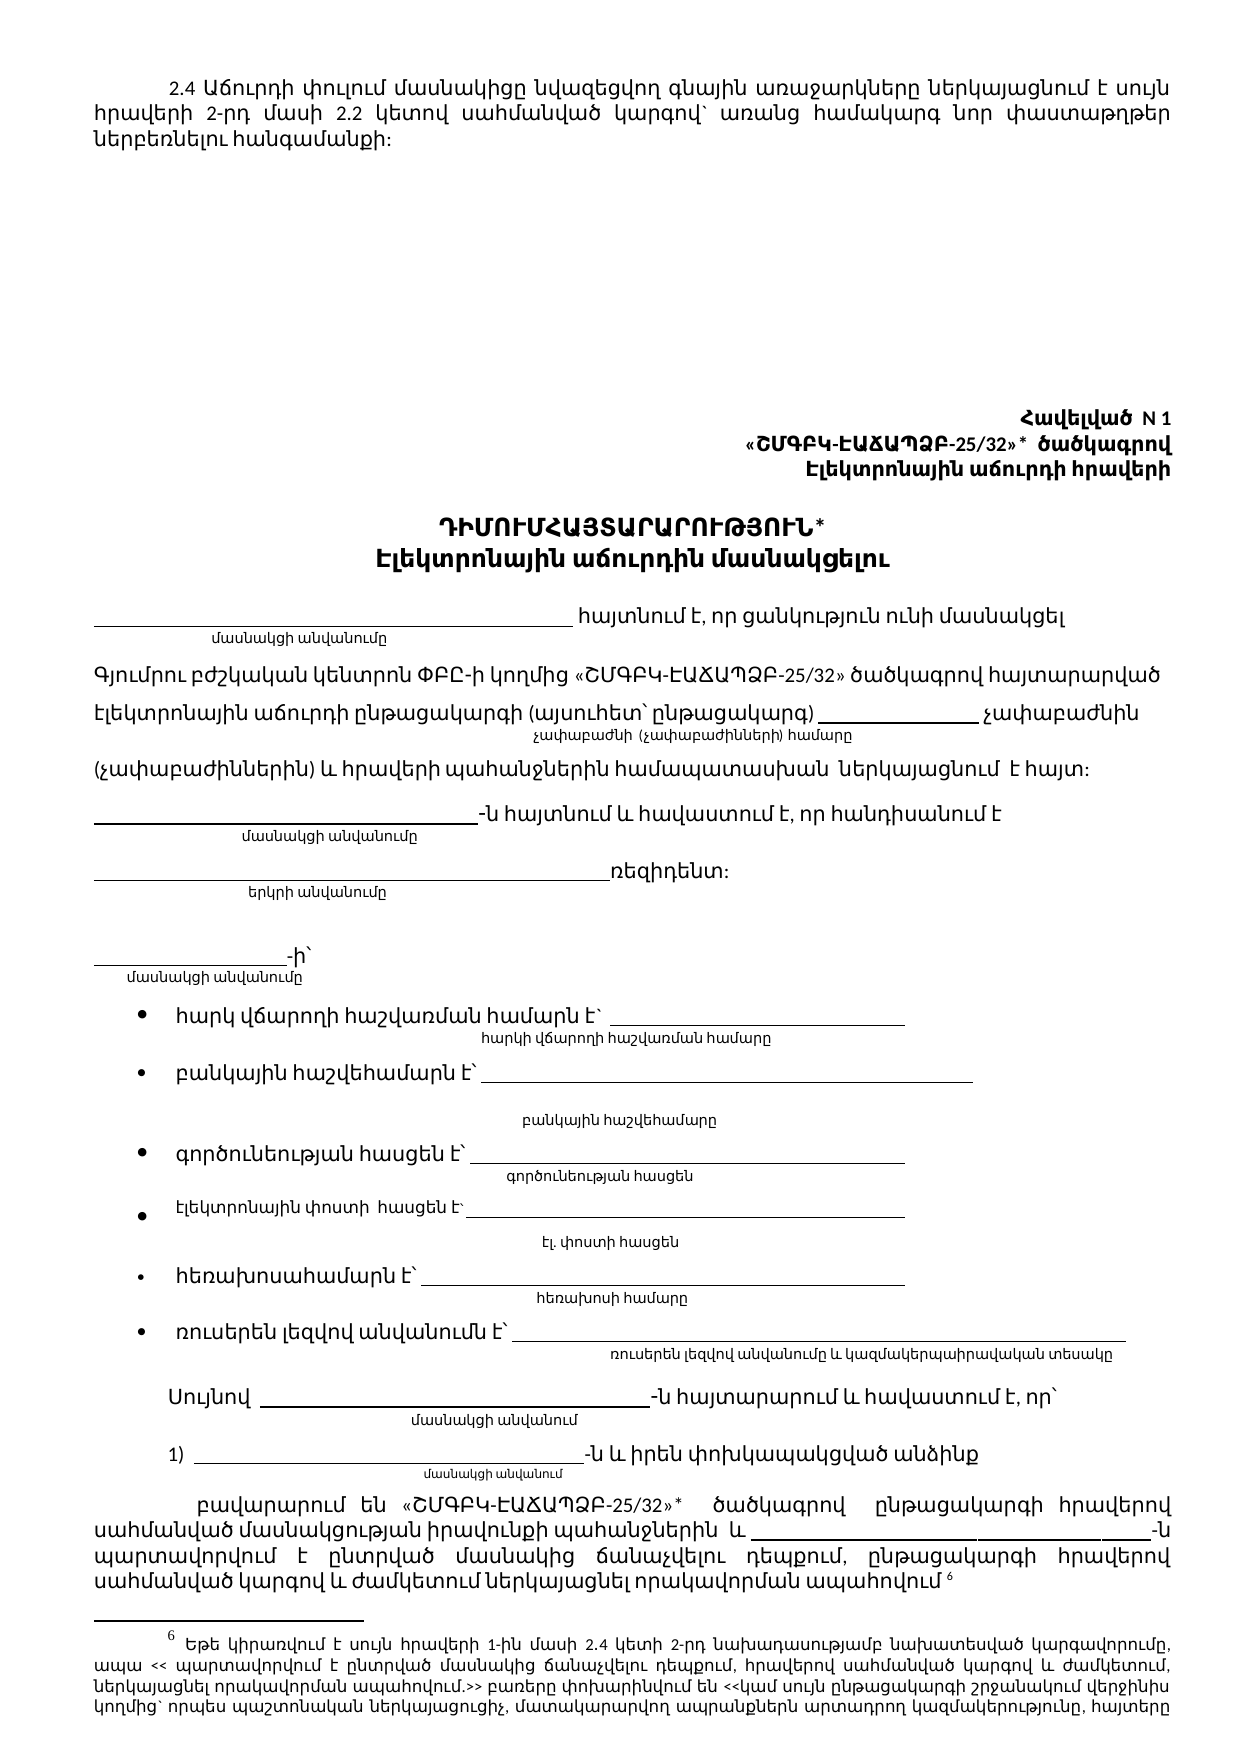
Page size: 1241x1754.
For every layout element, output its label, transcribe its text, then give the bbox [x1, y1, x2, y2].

text էլեկտրոնային աճուրդի ընթացակարգի (այսուհետ՝ ընթացակարգ) չափաբաժնին [94, 700, 1171, 726]
text էլ. փոստի հասցեն [94, 1233, 1171, 1263]
text -ն հայտնում և հավաստում է, որ հանդիսանում է [94, 797, 1171, 828]
text «ՇՄԳԲԿ-ԷԱՃԱՊՁԲ-25/32»* ծածկագրով [94, 431, 1171, 456]
list էլեկտրոնային փոստի հասցեն է՝ [138, 1197, 1171, 1233]
text ռուսերեն լեզվով անվանումը և կազմակերպաիրավական տեսակը [536, 1345, 1171, 1375]
list հարկ վճարողի հաշվառման համարն է` [138, 999, 1171, 1029]
text գործունեության հասցեն [94, 1167, 1171, 1197]
text մասնակցի անվանումը [94, 968, 1171, 999]
text հեռախոսի համարը [462, 1289, 1171, 1319]
text (չափաբաժիններին) և հրավերի պահանջներին համապատասխան ներկայացնում է հայտ: [94, 756, 1171, 782]
text մասնակցի անվանումը [94, 629, 1171, 660]
text Հավելված N 1 [94, 405, 1171, 431]
text 1) -ն և իրեն փոխկապակցված անձինք [94, 1441, 1171, 1467]
text հայտնում է, որ ցանկություն ունի մասնակցել [94, 604, 1171, 629]
text մասնակցի անվանում [94, 1467, 1171, 1492]
text -ի՝ [94, 943, 1171, 968]
list գործունեության հասցեն է՝ [138, 1141, 1171, 1167]
text Էլեկտրոնային աճուրդի հրավերի [94, 456, 1171, 482]
text երկրի անվանումը [94, 883, 1171, 914]
list բանկային հաշվեհամարն է՝ [138, 1060, 1171, 1111]
list ռուսերեն լեզվով անվանումն է՝ [138, 1319, 1171, 1345]
text մասնակցի անվանումը [94, 828, 1171, 858]
text մասնակցի անվանում [94, 1411, 1171, 1441]
text ռեզիդենտ: [94, 858, 1171, 883]
text ԴԻՄՈՒՄՀԱՅՏԱՐԱՐՈՒԹՅՈՒՆ* [94, 512, 1171, 543]
subtitle Էլեկտրոնային աճուրդին մասնակցելու [94, 543, 1171, 573]
list հեռախոսահամարն է՝ [138, 1263, 1171, 1289]
text չափաբաժնի (չափաբաժինների) համարը [94, 726, 1171, 756]
text 2.4 Աճուրդի փուլում մասնակիցը նվազեցվող գնային առաջարկները ներկայացնում է սույն հրավերի 2-րդ մասի 2.2 կետով սահմանված կարգով` առանց համակարգ նոր փաստաթղթեր ներբեռնելու հանգամանքի: [94, 75, 1171, 151]
text Սույնով -ն հայտարարում և հավաստում է, որ՝ [94, 1380, 1171, 1411]
text հարկի վճարողի հաշվառման համարը [94, 1029, 1171, 1060]
text բանկային հաշվեհամարը [94, 1111, 1171, 1141]
text Գյումրու բժշկական կենտրոն ՓԲԸ-ի կողմից «ՇՄԳԲԿ-ԷԱՃԱՊՁԲ-25/32» ծածկագրով հայտարարված [94, 660, 1171, 688]
text բավարարում են «ՇՄԳԲԿ-ԷԱՃԱՊՁԲ-25/32»* ծածկագրով ընթացակարգի հրավերով սահմանված մասնակցության իրավունքի պահանջներին և -ն պարտավորվում է ընտրված մասնակից ճանաչվելու դեպքում, ընթացակարգի հրավերով սահմանված կարգով և ժամկետում ներկայացնել որակավորման ապահովում [94, 1492, 1171, 1594]
